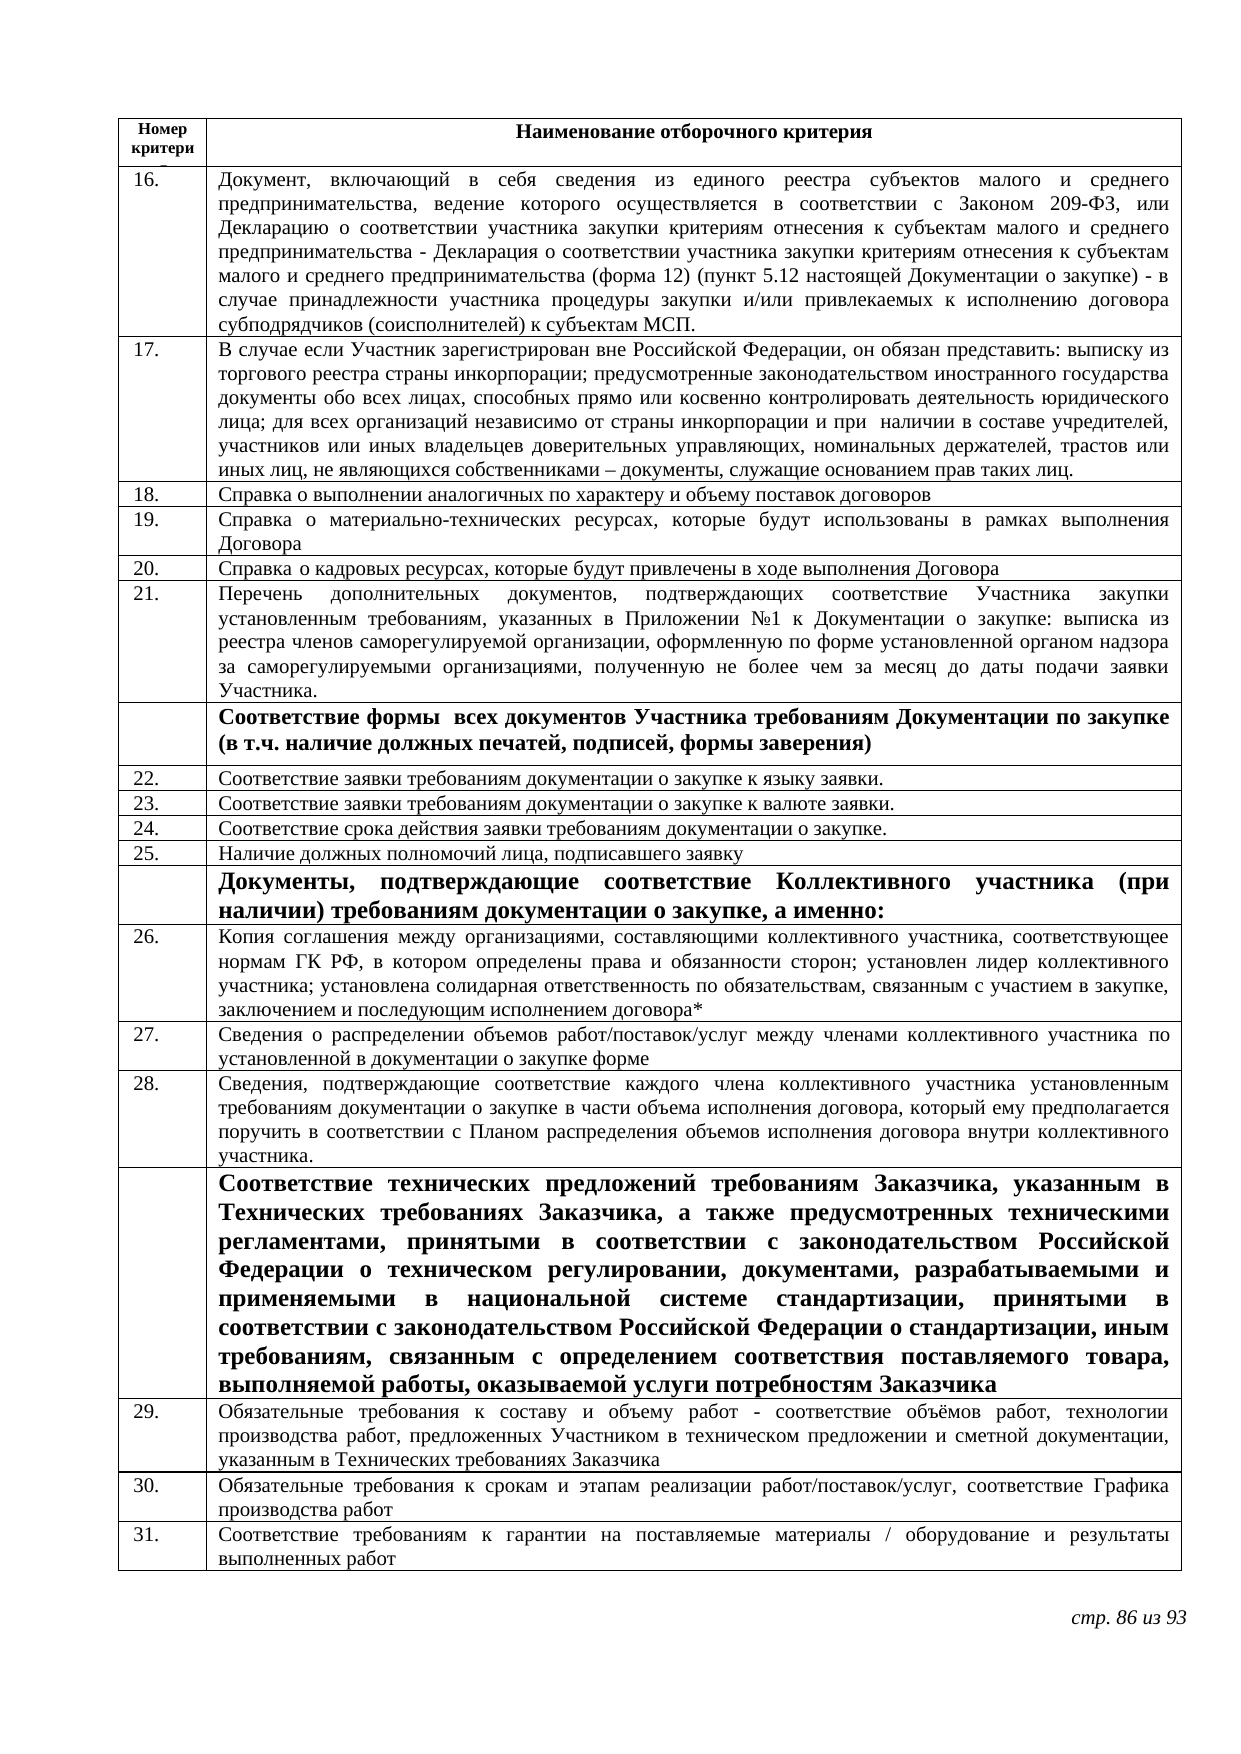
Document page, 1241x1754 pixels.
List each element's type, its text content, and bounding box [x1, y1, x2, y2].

table_cell [119, 703, 206, 764]
table_cell [119, 1399, 206, 1471]
table_cell [119, 1168, 206, 1398]
table_cell Копия соглашения между организациями, составляющими коллективного участника, соответствующее нормам ГК РФ, в котором определены права и обязанности сторон; установлен лидер коллективного участника; установлена солидарная ответственность по обязательствам, связанным с участием в закупке, заключением и последующим исполнением договора* [207, 925, 1181, 1021]
table_cell [119, 1522, 206, 1570]
table_cell [119, 866, 206, 923]
table_cell [119, 581, 206, 702]
table_cell Сведения о распределении объемов работ/поставок/услуг между членами коллективного участника по установленной в документации о закупке форме [207, 1022, 1181, 1070]
table_cell [119, 766, 206, 789]
table_cell [119, 841, 206, 865]
table_cell Соответствие технических предложений требованиям Заказчика, указанным в Технических требованиях Заказчика, а также предусмотренных техническими регламентами, принятыми в соответствии с законодательством Российской Федерации о техническом регулировании, документами, разрабатываемыми и применяемыми в национальной системе стандартизации, принятыми в соответствии с законодательством Российской Федерации о стандартизации, иным требованиям, связанным с определением соответствия поставляемого товара, выполняемой работы, оказываемой услуги потребностям Заказчика [207, 1168, 1181, 1398]
table_cell [119, 556, 206, 580]
table_cell [119, 791, 206, 815]
table_cell [119, 816, 206, 840]
table_cell [119, 337, 206, 481]
table_cell [119, 1071, 206, 1167]
table_header Наименование отборочного критерия [207, 119, 1181, 166]
table_cell Сведения, подтверждающие соответствие каждого члена коллективного участника установленным требованиям документации о закупке в части объема исполнения договора, который ему предполагается поручить в соответствии с Планом распределения объемов исполнения договора внутри коллективного участника. [207, 1071, 1181, 1167]
table_header Номер критерия [119, 119, 206, 166]
table_cell [119, 1022, 206, 1070]
table_cell Наличие должных полномочий лица, подписавшего заявку [207, 841, 1181, 865]
table_cell [119, 925, 206, 1021]
table_cell В случае если Участник зарегистрирован вне Российской Федерации, он обязан представить: выписку из торгового реестра страны инкорпорации; предусмотренные законодательством иностранного государства документы обо всех лицах, способных прямо или косвенно контролировать деятельность юридического лица; для всех организаций независимо от страны инкорпорации и при наличии в составе учредителей, участников или иных владельцев доверительных управляющих, номинальных держателей, трастов или иных лиц, не являющихся собственниками – документы, служащие основанием прав таких лиц. [207, 337, 1181, 481]
table_cell Соответствие формы всех документов Участника требованиям Документации по закупке (в т.ч. наличие должных печатей, подписей, формы заверения) [207, 703, 1181, 764]
table_cell Перечень дополнительных документов, подтверждающих соответствие Участника закупки установленным требованиям, указанных в Приложении №1 к Документации о закупке: выписка из реестра членов саморегулируемой организации, оформленную по форме установленной органом надзора за саморегулируемыми организациями, полученную не более чем за месяц до даты подачи заявки Участника. [207, 581, 1181, 702]
table_cell Обязательные требования к срокам и этапам реализации работ/поставок/услуг, соответствие Графика производства работ [207, 1473, 1181, 1521]
table_cell Соответствие требованиям к гарантии на поставляемые материалы / оборудование и результаты выполненных работ [207, 1522, 1181, 1570]
table_cell [119, 167, 206, 336]
table_cell Обязательные требования к составу и объему работ - соответствие объёмов работ, технологии производства работ, предложенных Участником в техническом предложении и сметной документации, указанным в Технических требованиях Заказчика [207, 1399, 1181, 1471]
table_cell Справка о кадровых ресурсах, которые будут привлечены в ходе выполнения Договора [207, 556, 1181, 580]
table_cell [119, 507, 206, 555]
table_cell Соответствие срока действия заявки требованиям документации о закупке. [207, 816, 1181, 840]
table_cell [119, 1473, 206, 1521]
table_cell Соответствие заявки требованиям документации о закупке к валюте заявки. [207, 791, 1181, 815]
table_cell Документы, подтверждающие соответствие Коллективного участника (при наличии) требованиям документации о закупке, а именно: [207, 866, 1181, 923]
table_cell Документ, включающий в себя сведения из единого реестра субъектов малого и среднего предпринимательства, ведение которого осуществляется в соответствии с Законом 209-ФЗ, или Декларацию о соответствии участника закупки критериям отнесения к субъектам малого и среднего предпринимательства - Декларация о соответствии участника закупки критериям отнесения к субъектам малого и среднего предпринимательства (форма 12) (пункт 5.12 настоящей Документации о закупке) - в случае принадлежности участника процедуры закупки и/или привлекаемых к исполнению договора субподрядчиков (соисполнителей) к субъектам МСП. [207, 167, 1181, 336]
table_cell [119, 482, 206, 506]
table_cell Справка о выполнении аналогичных по характеру и объему поставок договоров [207, 482, 1181, 506]
table_cell Соответствие заявки требованиям документации о закупке к языку заявки. [207, 766, 1181, 789]
table_cell Справка о материально-технических ресурсах, которые будут использованы в рамках выполнения Договора [207, 507, 1181, 555]
